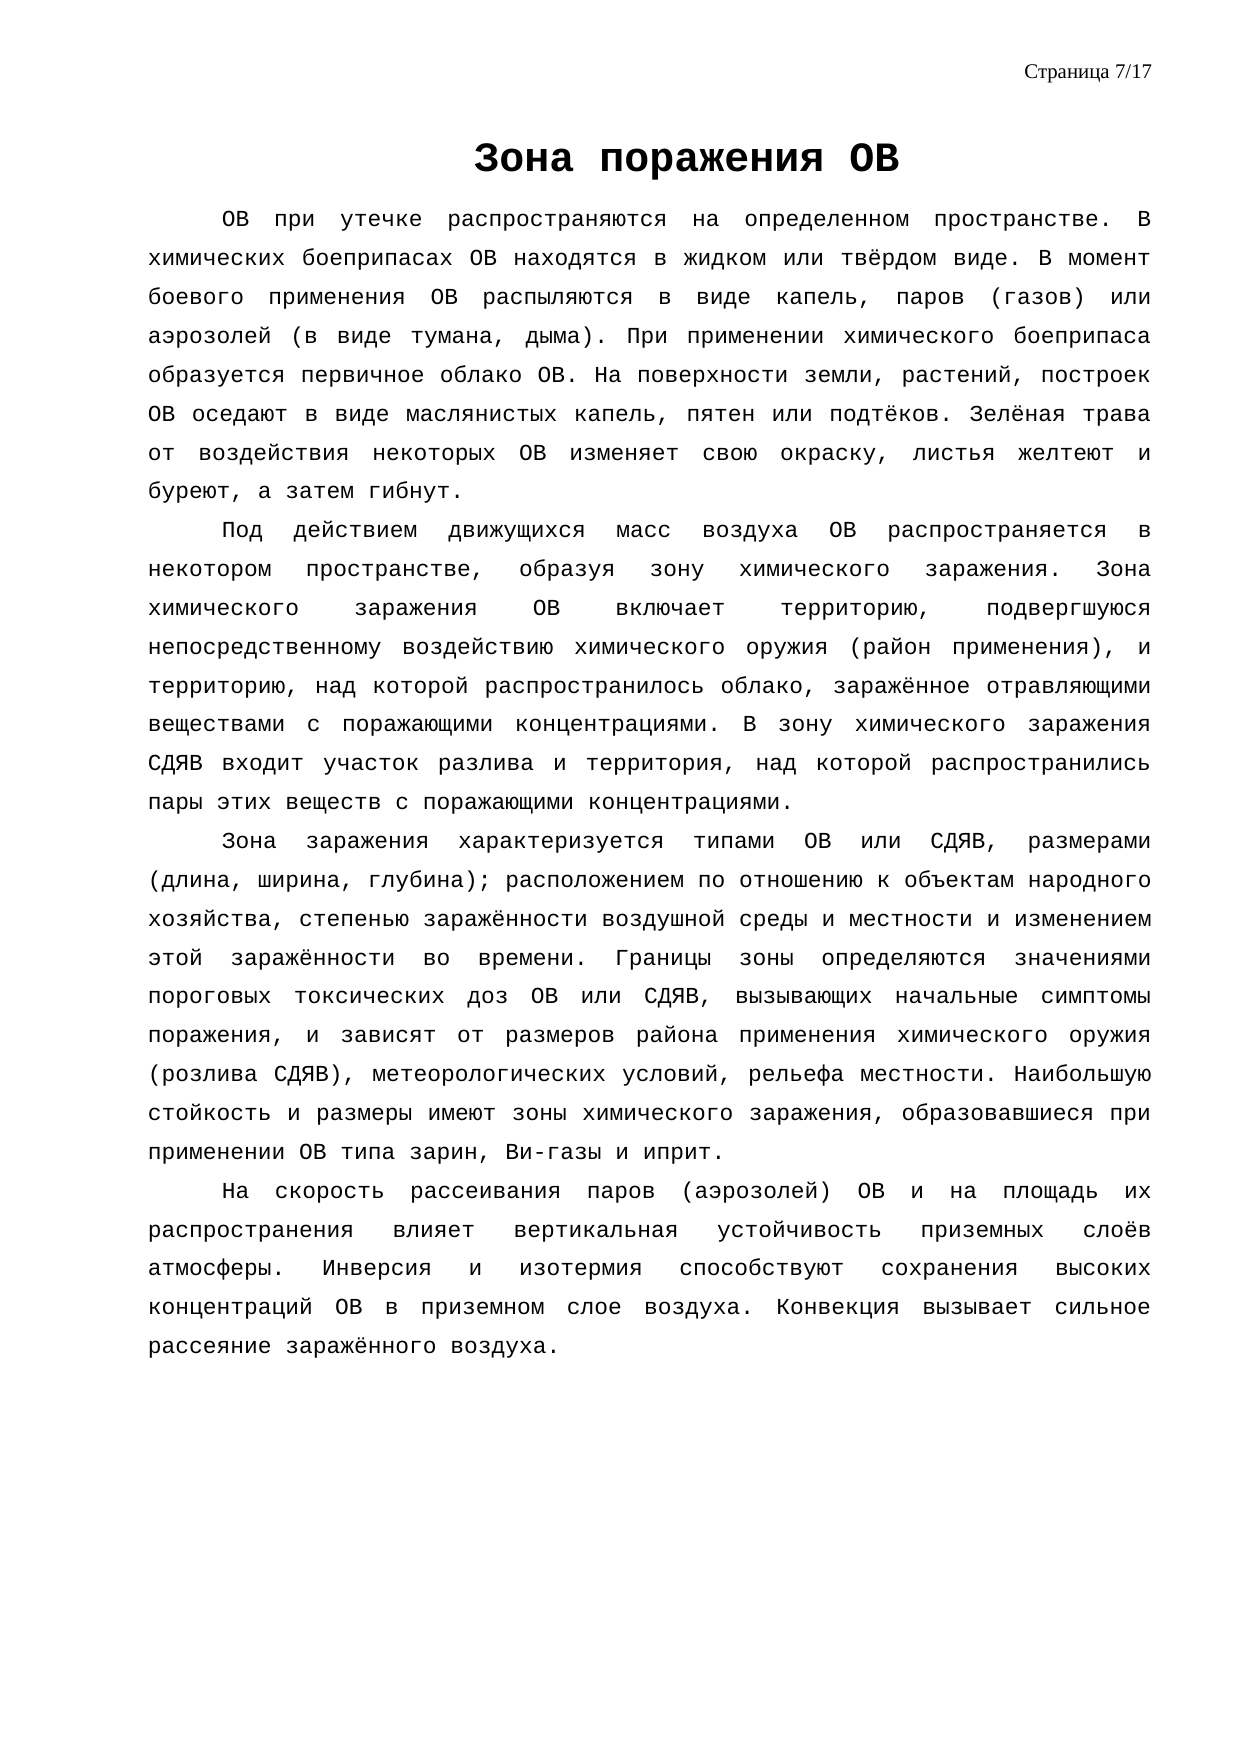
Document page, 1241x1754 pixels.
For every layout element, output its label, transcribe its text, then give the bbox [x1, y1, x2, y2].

text Зона поражения ОВ [148, 137, 1152, 184]
text На скорость рассеивания паров (аэрозолей) ОВ и на площадь их распространения влияет вертикальная устойчивость приземных слоёв атмосферы. Инверсия и изотермия способствуют сохранения высоких концентраций ОВ в приземном слое воздуха. Конвекция вызывает сильное рассеяние заражённого воздуха. [148, 1179, 1152, 1360]
text ОВ при утечке распространяются на определенном пространстве. В химических боеприпасах ОВ находятся в жидком или твёрдом виде. В момент боевого применения ОВ распыляются в виде капель, паров (газов) или аэрозолей (в виде тумана, дыма). При применении химического боеприпаса образуется первичное облако ОВ. На поверхности земли, растений, построек ОВ оседают в виде маслянистых капель, пятен или подтёков. Зелёная трава от воздействия некоторых ОВ изменяет свою окраску, листья желтеют и буреют, а затем гибнут. [148, 208, 1152, 506]
text Зона заражения характеризуется типами ОВ или СДЯВ, размерами (длина, ширина, глубина); расположением по отношению к объектам народного хозяйства, степенью заражённости воздушной среды и местности и изменением этой заражённости во времени. Границы зоны определяются значениями пороговых токсических доз ОВ или СДЯВ, вызывающих начальные симптомы поражения, и зависят от размеров района применения химического оружия (розлива СДЯВ), метеорологических условий, рельефа местности. Наибольшую стойкость и размеры имеют зоны химического заражения, образовавшиеся при применении ОВ типа зарин, Ви-газы и иприт. [148, 829, 1152, 1166]
text Под действием движущихся масс воздуха ОВ распространяется в некотором пространстве, образуя зону химического заражения. Зона химического заражения ОВ включает территорию, подвергшуюся непосредственному воздействию химического оружия (район применения), и территорию, над которой распространилось облако, заражённое отравляющими веществами с поражающими концентрациями. В зону химического заражения СДЯВ входит участок разлива и территория, над которой распространились пары этих веществ с поражающими концентрациями. [148, 518, 1152, 816]
